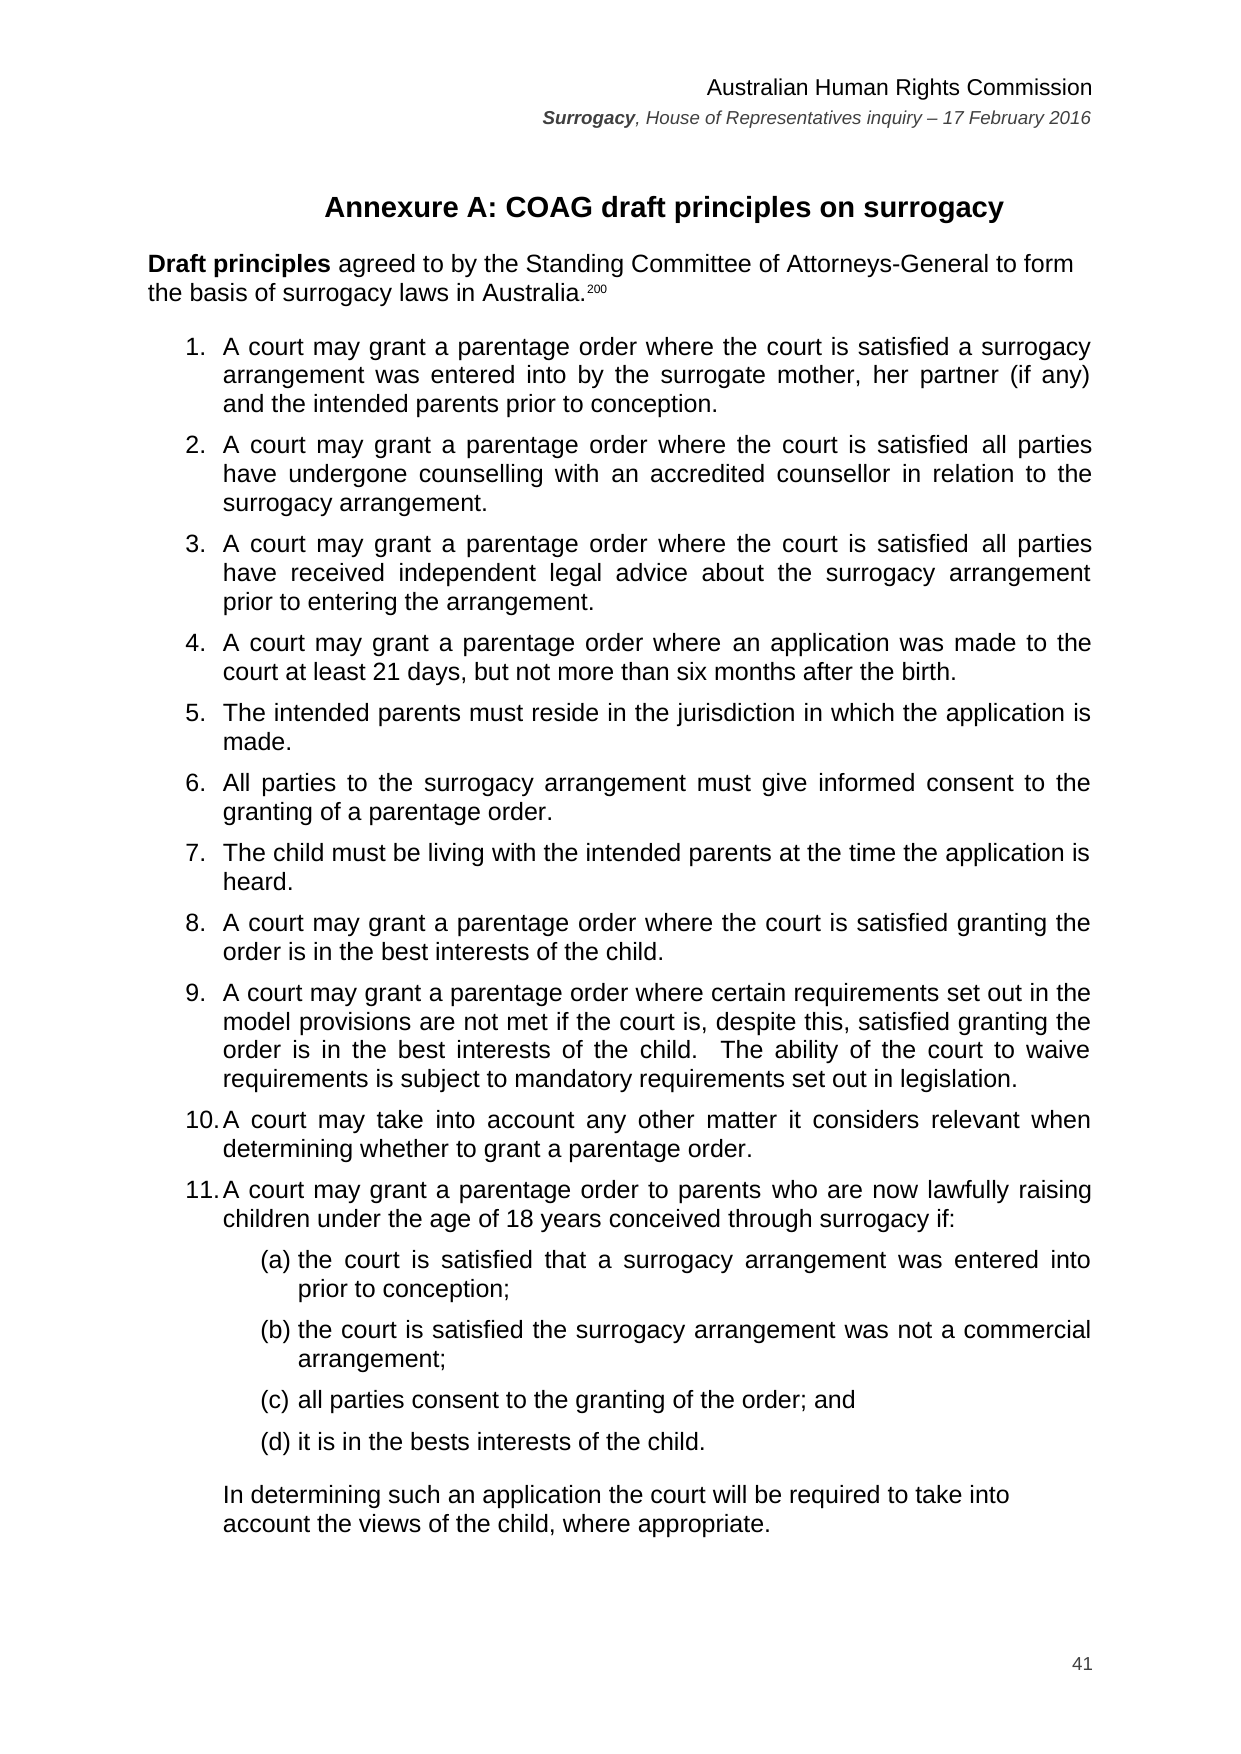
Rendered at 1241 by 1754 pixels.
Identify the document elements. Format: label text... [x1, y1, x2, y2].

list The intended parents must reside in the jurisdiction in which the application is made. [185, 698, 1092, 755]
list A court may grant a parentage order where certain requirements set out in the model provisions are not met if the court is, despite this, satisfied granting the order is in the best interests of the child. The ability of the court to waive requirements is subject to mandatory requirements set out in legislation. [185, 978, 1092, 1093]
list A court may grant a parentage order where the court is satisfied all parties have undergone counselling with an accredited counsellor in relation to the surrogacy arrangement. [185, 430, 1092, 517]
subtitle Annexure A: COAG draft principles on surrogacy [236, 191, 1092, 224]
list A court may grant a parentage order where the court is satisfied a surrogacy arrangement was entered into by the surrogate mother, her partner (if any) and the intended parents prior to conception. [185, 332, 1092, 418]
list A court may take into account any other matter it considers relevant when determining whether to grant a parentage order. [185, 1105, 1092, 1163]
text In determining such an application the court will be required to take into account the views of the child, where appropriate. [223, 1480, 1092, 1538]
list all parties consent to the granting of the order; and [260, 1385, 1092, 1414]
list the court is satisfied that a surrogacy arrangement was entered into prior to conception; [260, 1245, 1092, 1303]
list it is in the bests interests of the child. [260, 1427, 1092, 1455]
text Draft principles agreed to by the Standing Committee of Attorneys-General to form the basis of surrogacy laws in Australia. [148, 249, 1092, 307]
list A court may grant a parentage order where the court is satisfied granting the order is in the best interests of the child. [185, 908, 1092, 965]
list All parties to the surrogacy arrangement must give informed consent to the granting of a parentage order. [185, 768, 1092, 825]
list the court is satisfied the surrogacy arrangement was not a commercial arrangement; [260, 1315, 1092, 1373]
list A court may grant a parentage order where the court is satisfied all parties have received independent legal advice about the surrogacy arrangement prior to entering the arrangement. [185, 529, 1092, 615]
list The child must be living with the intended parents at the time the application is heard. [185, 838, 1092, 895]
list A court may grant a parentage order to parents who are now lawfully raising children under the age of 18 years conceived through surrogacy if: [185, 1175, 1092, 1233]
list A court may grant a parentage order where an application was made to the court at least 21 days, but not more than six months after the birth. [185, 628, 1092, 685]
